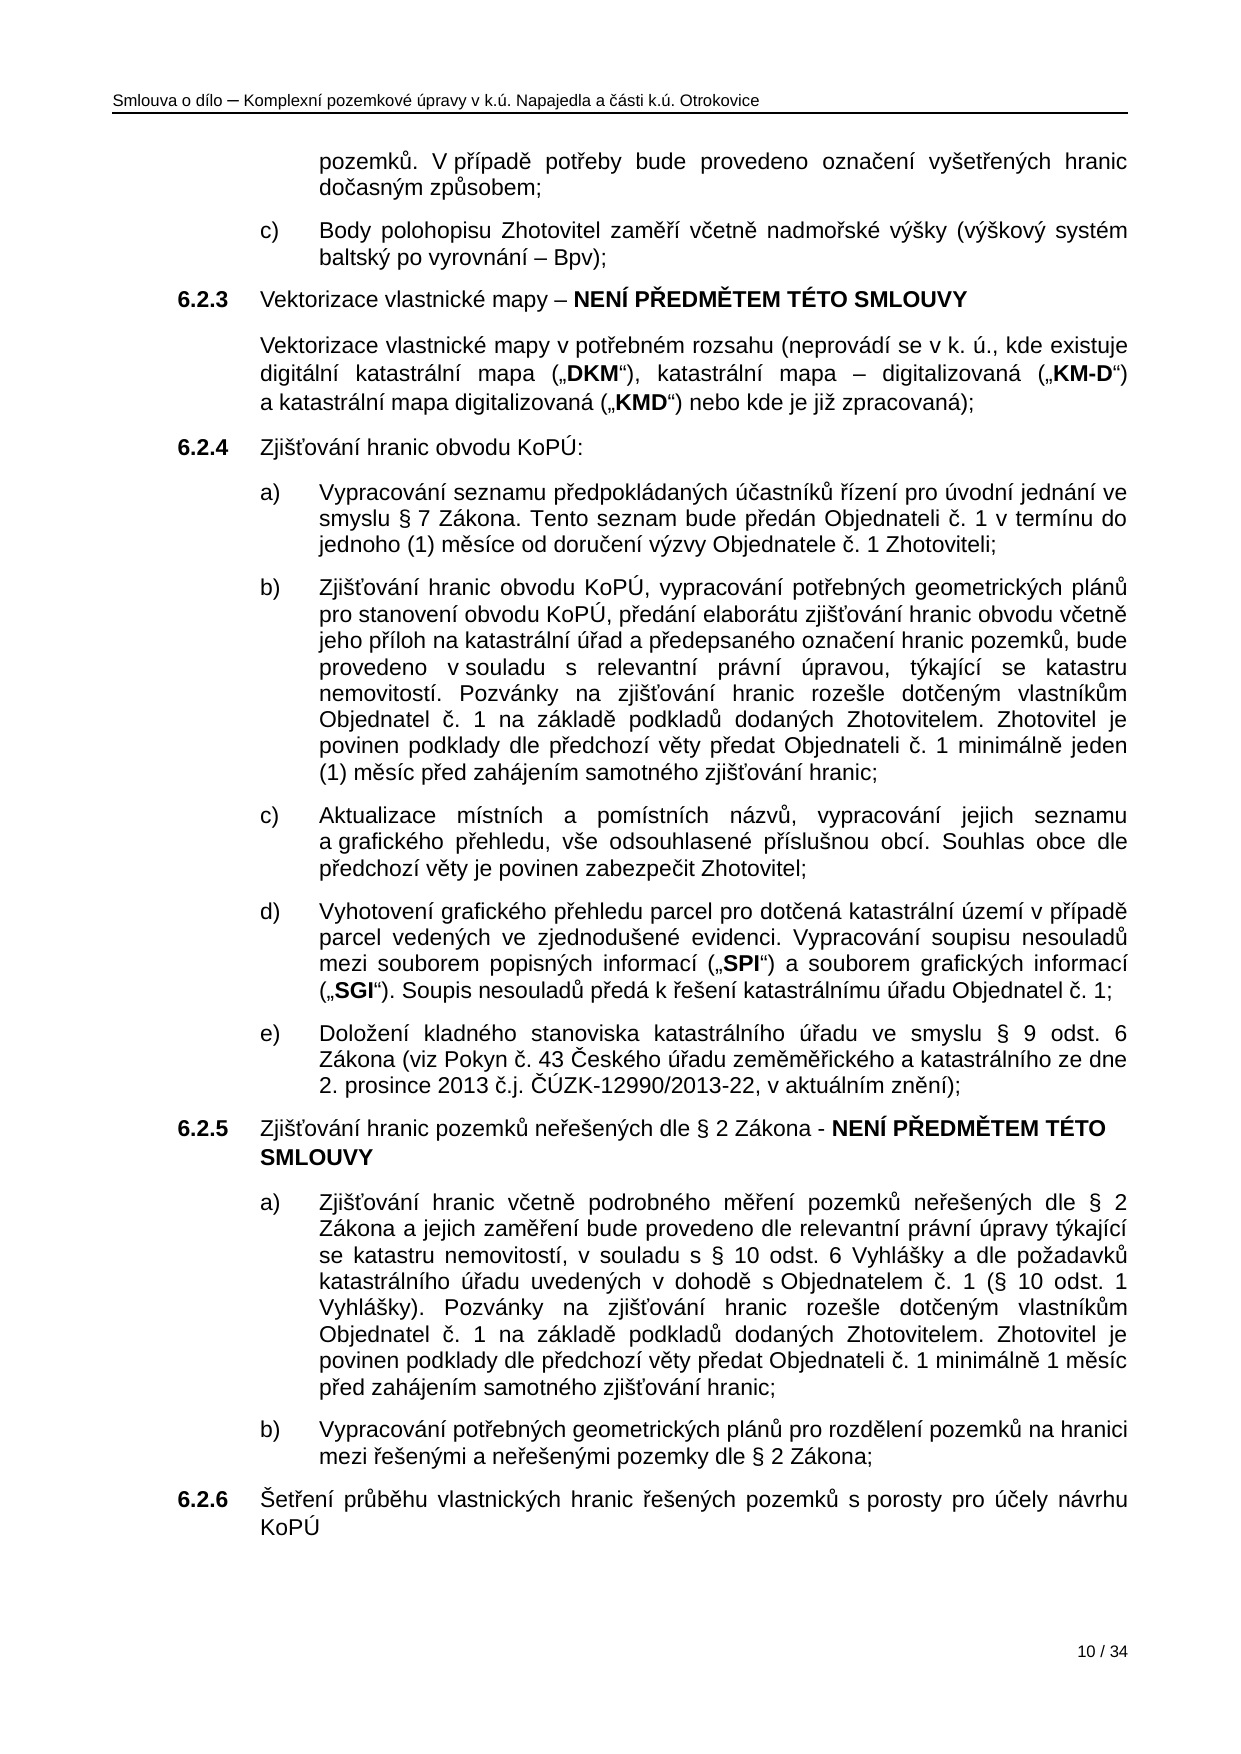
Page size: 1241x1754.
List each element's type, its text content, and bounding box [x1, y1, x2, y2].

list Zjišťování hranic obvodu KoPÚ, vypracování potřebných geometrických plánů pro stanovení obvodu KoPÚ, předání elaborátu zjišťování hranic obvodu včetně jeho příloh na katastrální úřad a předepsaného označení hranic pozemků, bude provedeno v souladu s relevantní právní úpravou, týkající se katastru nemovitostí. Pozvánky na zjišťování hranic rozešle dotčeným vlastníkům Objednatel č. 1 na základě podkladů dodaných Zhotovitelem. Zhotovitel je povinen podklady dle předchozí věty předat Objednateli č. 1 minimálně jeden (1) měsíc před zahájením samotného zjišťování hranic; [260, 574, 1128, 785]
text Zjišťování hranic pozemků neřešených dle § 2 Zákona - NENÍ PŘEDMĚTEM TÉTO SMLOUVY [177, 1115, 1128, 1170]
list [260, 148, 1128, 200]
text Šetření průběhu vlastnických hranic řešených pozemků s porosty pro účely návrhu KoPÚ [177, 1486, 1128, 1541]
list Vyhotovení grafického přehledu parcel pro dotčená katastrální území v případě parcel vedených ve zjednodušené evidenci. Vypracování soupisu nesouladů mezi souborem popisných informací („SPI“) a souborem grafických informací („SGI“). Soupis nesouladů předá k řešení katastrálnímu úřadu Objednatel č. 1; [260, 898, 1128, 1003]
list Vektorizace vlastnické mapy v potřebném rozsahu (neprovádí se v k. ú., kde existuje digitální katastrální mapa („DKM“), katastrální mapa – digitalizovaná („KM-D“) a katastrální mapa digitalizovaná („KMD“) nebo kde je již zpracovaná); [260, 332, 1128, 415]
text Zjišťování hranic obvodu KoPÚ: [177, 433, 1128, 460]
list Aktualizace místních a pomístních názvů, vypracování jejich seznamu a grafického přehledu, vše odsouhlasené příslušnou obcí. Souhlas obce dle předchozí věty je povinen zabezpečit Zhotovitel; [260, 802, 1128, 881]
text Vektorizace vlastnické mapy – NENÍ PŘEDMĚTEM TÉTO SMLOUVY [177, 286, 1128, 313]
list Body polohopisu Zhotovitel zaměří včetně nadmořské výšky (výškový systém baltský po vyrovnání – Bpv); [260, 217, 1128, 270]
list Doložení kladného stanoviska katastrálního úřadu ve smyslu § 9 odst. 6 Zákona (viz Pokyn č. 43 Českého úřadu zeměměřického a katastrálního ze dne 2. prosince 2013 č.j. ČÚZK-12990/2013-22, v aktuálním znění); [260, 1020, 1128, 1099]
list Zjišťování hranic včetně podrobného měření pozemků neřešených dle § 2 Zákona a jejich zaměření bude provedeno dle relevantní právní úpravy týkající se katastru nemovitostí, v souladu s § 10 odst. 6 Vyhlášky a dle požadavků katastrálního úřadu uvedených v dohodě s Objednatelem č. 1 (§ 10 odst. 1 Vyhlášky). Pozvánky na zjišťování hranic rozešle dotčeným vlastníkům Objednatel č. 1 na základě podkladů dodaných Zhotovitelem. Zhotovitel je povinen podklady dle předchozí věty předat Objednateli č. 1 minimálně 1 měsíc před zahájením samotného zjišťování hranic; [260, 1189, 1128, 1400]
list Vypracování potřebných geometrických plánů pro rozdělení pozemků na hranici mezi řešenými a neřešenými pozemky dle § 2 Zákona; [260, 1416, 1128, 1469]
list Vypracování seznamu předpokládaných účastníků řízení pro úvodní jednání ve smyslu § 7 Zákona. Tento seznam bude předán Objednateli č. 1 v termínu do jednoho (1) měsíce od doručení výzvy Objednatele č. 1 Zhotoviteli; [260, 479, 1128, 558]
